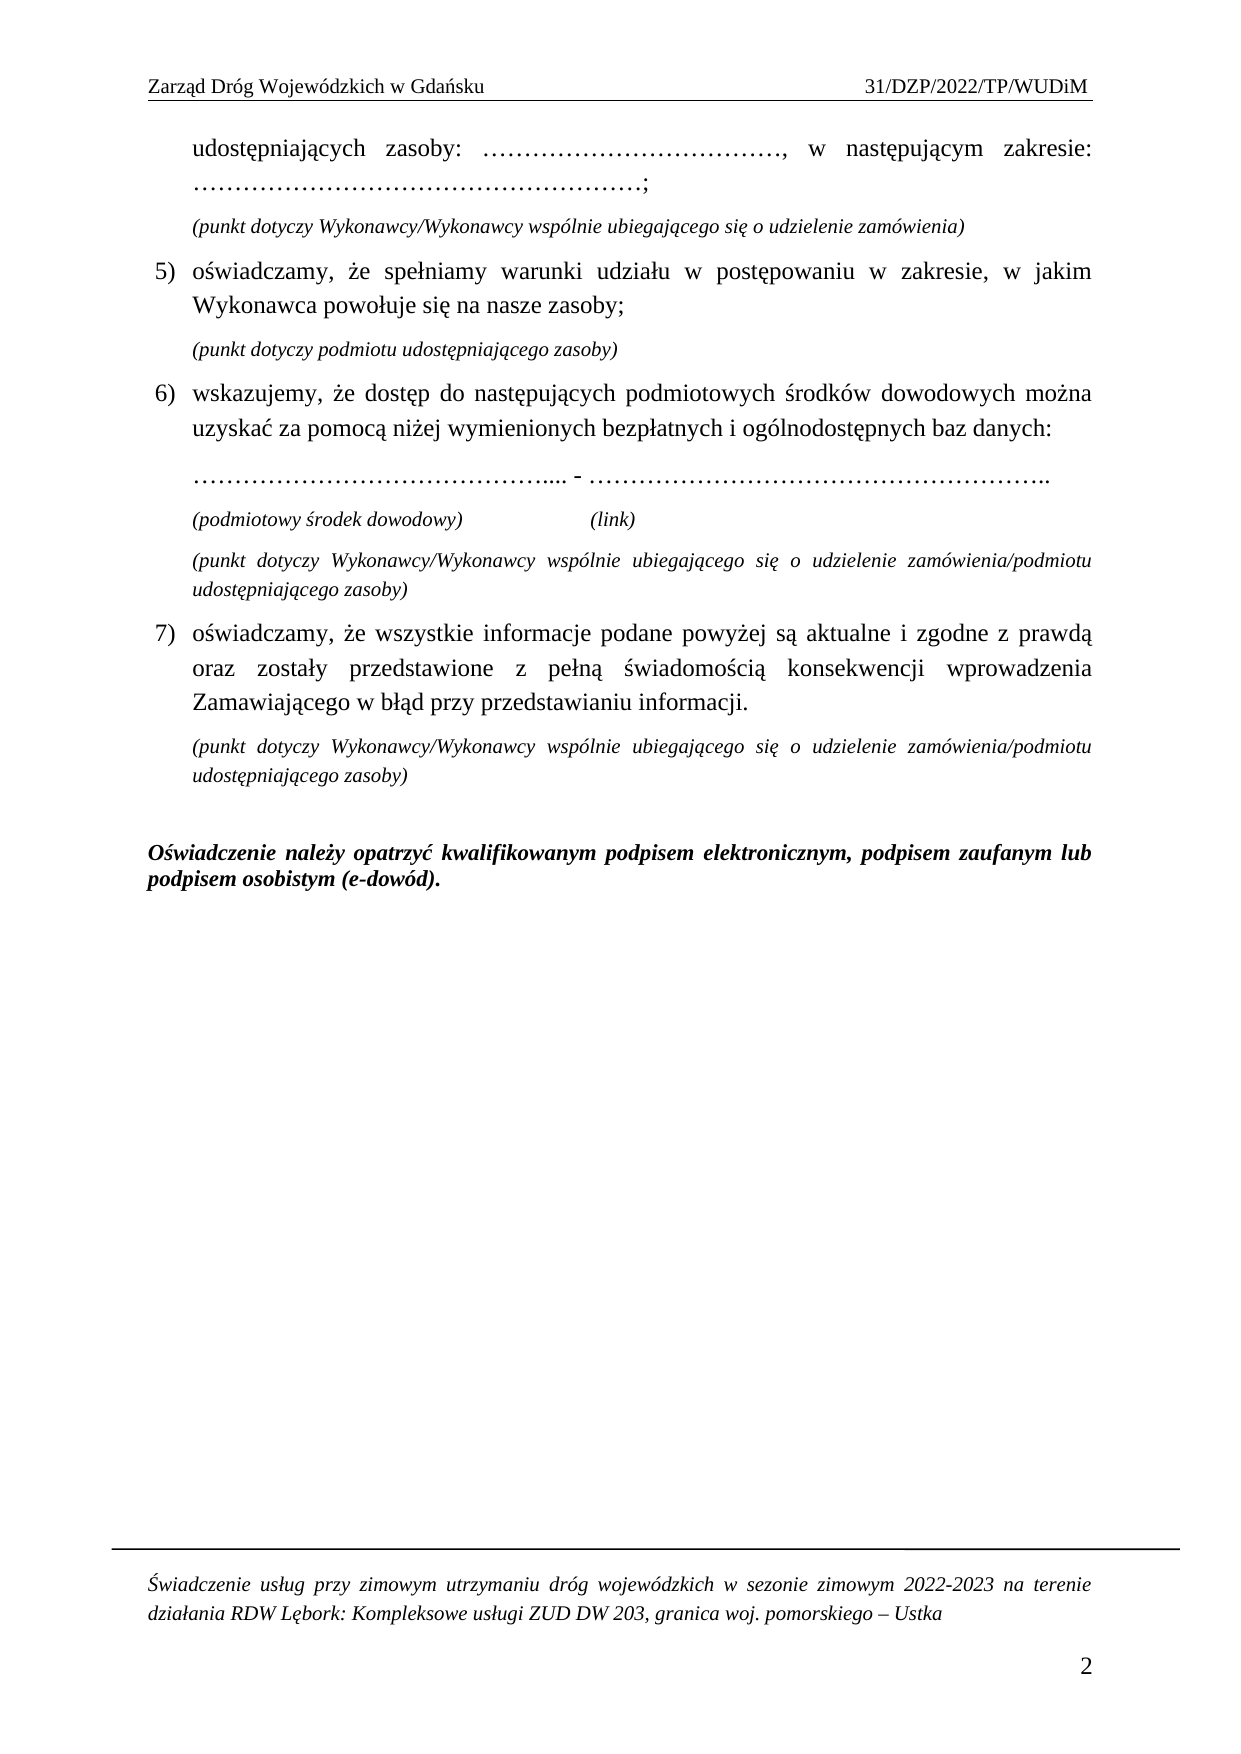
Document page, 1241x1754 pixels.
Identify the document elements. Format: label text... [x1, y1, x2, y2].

text (punkt dotyczy podmiotu udostępniającego zasoby) [192, 337, 1093, 361]
text …………………………………….... - ……………………………………………….. [192, 460, 1093, 489]
list oświadczamy, że spełniamy warunki udziału w postępowaniu w zakresie, w jakim Wykonawca powołuje się na nasze zasoby; [154, 256, 1093, 319]
text (punkt dotyczy Wykonawcy/Wykonawcy wspólnie ubiegającego się o udzielenie zamówienia/podmiotu udostępniającego zasoby) [192, 734, 1093, 787]
text (punkt dotyczy Wykonawcy/Wykonawcy wspólnie ubiegającego się o udzielenie zamówienia) [192, 214, 1093, 238]
text Oświadczenie należy opatrzyć kwalifikowanym podpisem elektronicznym, podpisem zaufanym lub podpisem osobistym (e-dowód). [148, 839, 1093, 892]
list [154, 133, 1093, 196]
list oświadczamy, że wszystkie informacje podane powyżej są aktualne i zgodne z prawdą oraz zostały przedstawione z pełną świadomością konsekwencji wprowadzenia Zamawiającego w błąd przy przedstawianiu informacji. [154, 618, 1093, 716]
list wskazujemy, że dostęp do następujących podmiotowych środków dowodowych można uzyskać za pomocą niżej wymienionych bezpłatnych i ogólnodostępnych baz danych: [154, 378, 1093, 442]
text (podmiotowy środek dowodowy) (link) [192, 507, 1093, 531]
text (punkt dotyczy Wykonawcy/Wykonawcy wspólnie ubiegającego się o udzielenie zamówienia/podmiotu udostępniającego zasoby) [192, 548, 1093, 601]
